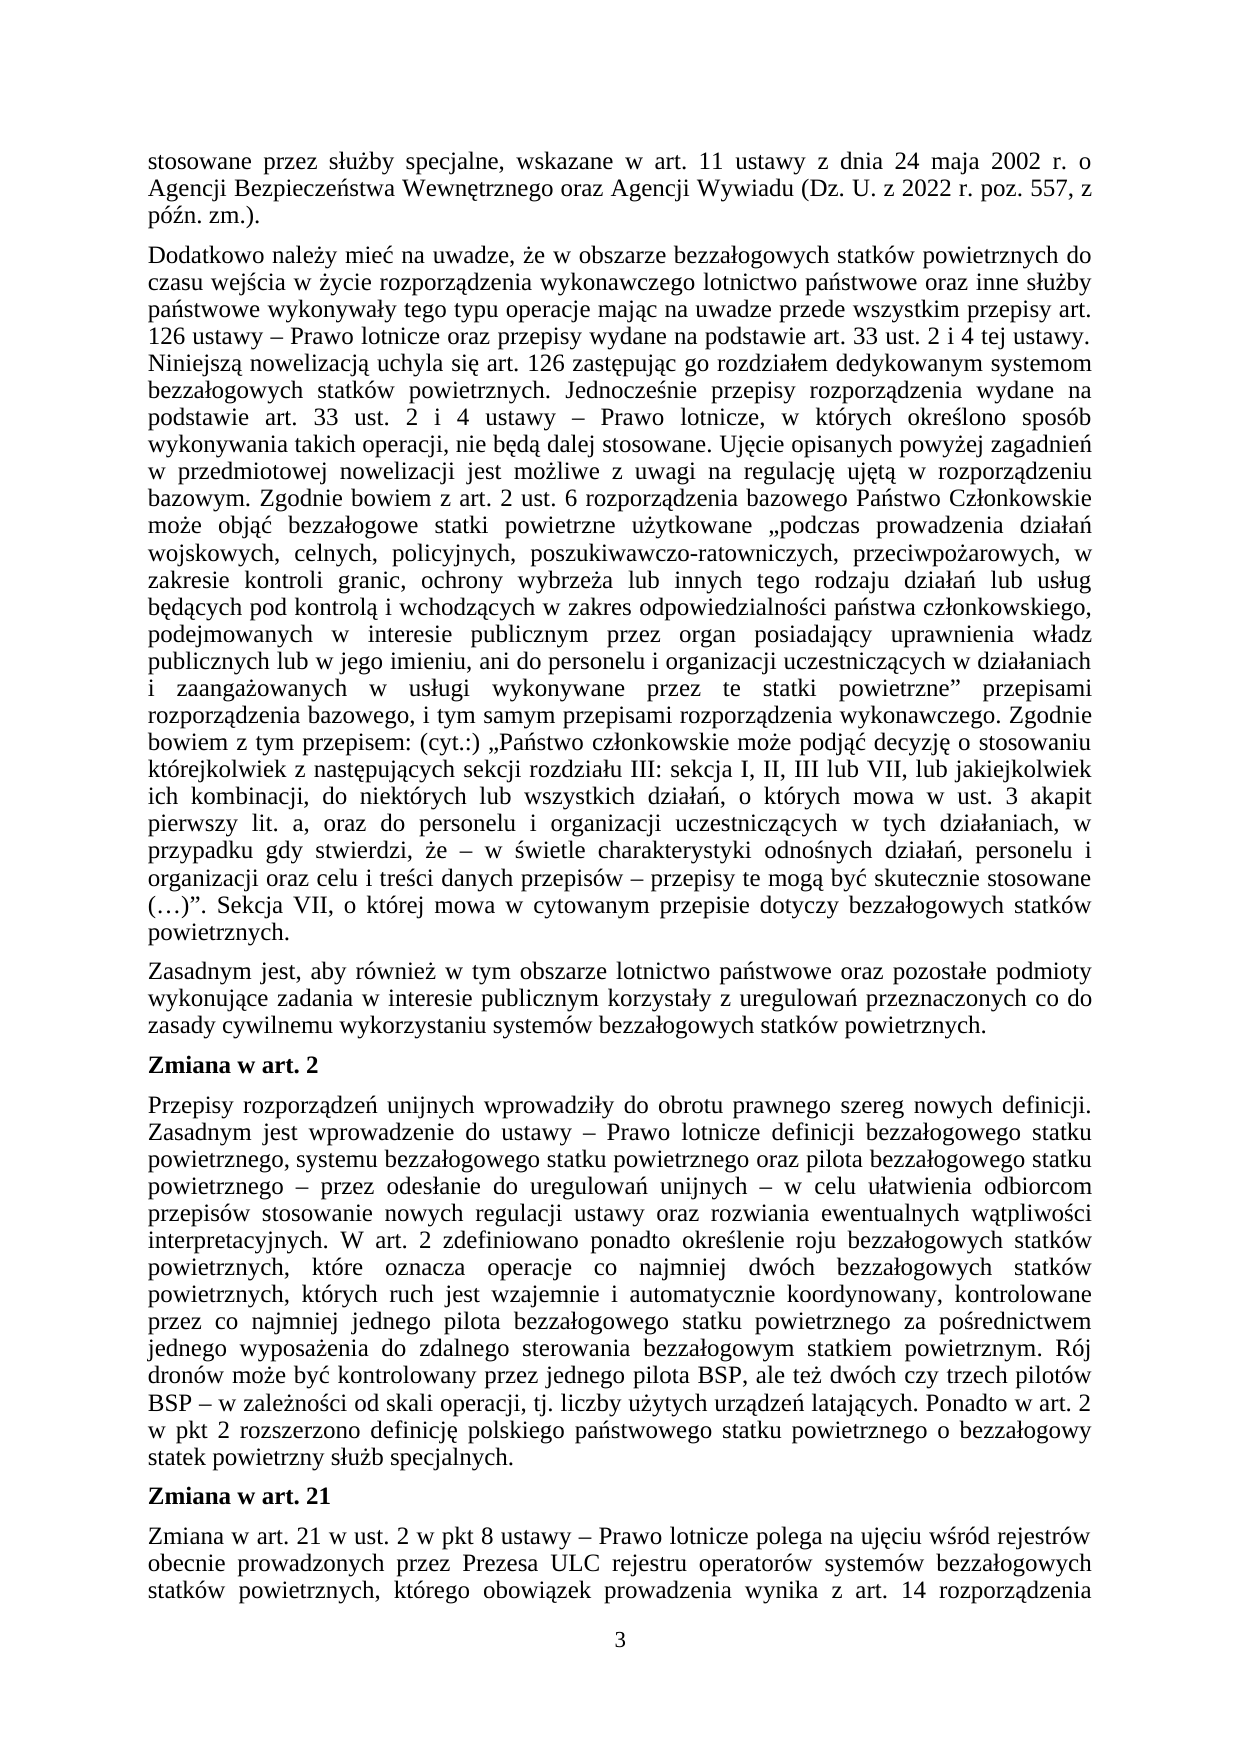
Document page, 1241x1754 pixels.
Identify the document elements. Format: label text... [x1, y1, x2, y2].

text Dodatkowo należy mieć na uwadze, że w obszarze bezzałogowych statków powietrznych do czasu wejścia w życie rozporządzenia wykonawczego lotnictwo państwowe oraz inne służby państwowe wykonywały tego typu operacje mając na uwadze przede wszystkim przepisy art. 126 ustawy – Prawo lotnicze oraz przepisy wydane na podstawie art. 33 ust. 2 i 4 tej ustawy. Niniejszą nowelizacją uchyla się art. 126 zastępując go rozdziałem dedykowanym systemom bezzałogowych statków powietrznych. Jednocześnie przepisy rozporządzenia wydane na podstawie art. 33 ust. 2 i 4 ustawy – Prawo lotnicze, w których określono sposób wykonywania takich operacji, nie będą dalej stosowane. Ujęcie opisanych powyżej zagadnień w przedmiotowej nowelizacji jest możliwe z uwagi na regulację ujętą w rozporządzeniu bazowym. Zgodnie bowiem z art. 2 ust. 6 rozporządzenia bazowego Państwo Członkowskie może objąć bezzałogowe statki powietrzne użytkowane „podczas prowadzenia działań wojskowych, celnych, policyjnych, poszukiwawczo-ratowniczych, przeciwpożarowych, w zakresie kontroli granic, ochrony wybrzeża lub innych tego rodzaju działań lub usług będących pod kontrolą i wchodzących w zakres odpowiedzialności państwa członkowskiego, podejmowanych w interesie publicznym przez organ posiadający uprawnienia władz publicznych lub w jego imieniu, ani do personelu i organizacji uczestniczących w działaniach i zaangażowanych w usługi wykonywane przez te statki powietrzne” przepisami rozporządzenia bazowego, i tym samym przepisami rozporządzenia wykonawczego. Zgodnie bowiem z tym przepisem: (cyt.:) „Państwo członkowskie może podjąć decyzję o stosowaniu którejkolwiek z następujących sekcji rozdziału III: sekcja I, II, III lub VII, lub jakiejkolwiek ich kombinacji, do niektórych lub wszystkich działań, o których mowa w ust. 3 akapit pierwszy lit. a, oraz do personelu i organizacji uczestniczących w tych działaniach, w przypadku gdy stwierdzi, że – w świetle charakterystyki odnośnych działań, personelu i organizacji oraz celu i treści danych przepisów – przepisy te mogą być skutecznie stosowane (…)”. Sekcja VII, o której mowa w cytowanym przepisie dotyczy bezzałogowych statków powietrznych. [148, 241, 1093, 946]
text Przepisy rozporządzeń unijnych wprowadziły do obrotu prawnego szereg nowych definicji. Zasadnym jest wprowadzenie do ustawy – Prawo lotnicze definicji bezzałogowego statku powietrznego, systemu bezzałogowego statku powietrznego oraz pilota bezzałogowego statku powietrznego – przez odesłanie do uregulowań unijnych – w celu ułatwienia odbiorcom przepisów stosowanie nowych regulacji ustawy oraz rozwiania ewentualnych wątpliwości interpretacyjnych. W art. 2 zdefiniowano ponadto określenie roju bezzałogowych statków powietrznych, które oznacza operacje co najmniej dwóch bezzałogowych statków powietrznych, których ruch jest wzajemnie i automatycznie koordynowany, kontrolowane przez co najmniej jednego pilota bezzałogowego statku powietrznego za pośrednictwem jednego wyposażenia do zdalnego sterowania bezzałogowym statkiem powietrznym. Rój dronów może być kontrolowany przez jednego pilota BSP, ale też dwóch czy trzech pilotów BSP – w zależności od skali operacji, tj. liczby użytych urządzeń latających. Ponadto w art. 2 w pkt 2 rozszerzono definicję polskiego państwowego statku powietrznego o bezzałogowy statek powietrzny służb specjalnych. [148, 1091, 1093, 1471]
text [148, 148, 1093, 229]
text Zasadnym jest, aby również w tym obszarze lotnictwo państwowe oraz pozostałe podmioty wykonujące zadania w interesie publicznym korzystały z uregulowań przeznaczonych co do zasady cywilnemu wykorzystaniu systemów bezzałogowych statków powietrznych. [148, 958, 1093, 1039]
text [148, 1523, 1093, 1604]
text Zmiana w art. 2 [148, 1052, 1093, 1079]
text Zmiana w art. 21 [148, 1483, 1093, 1510]
